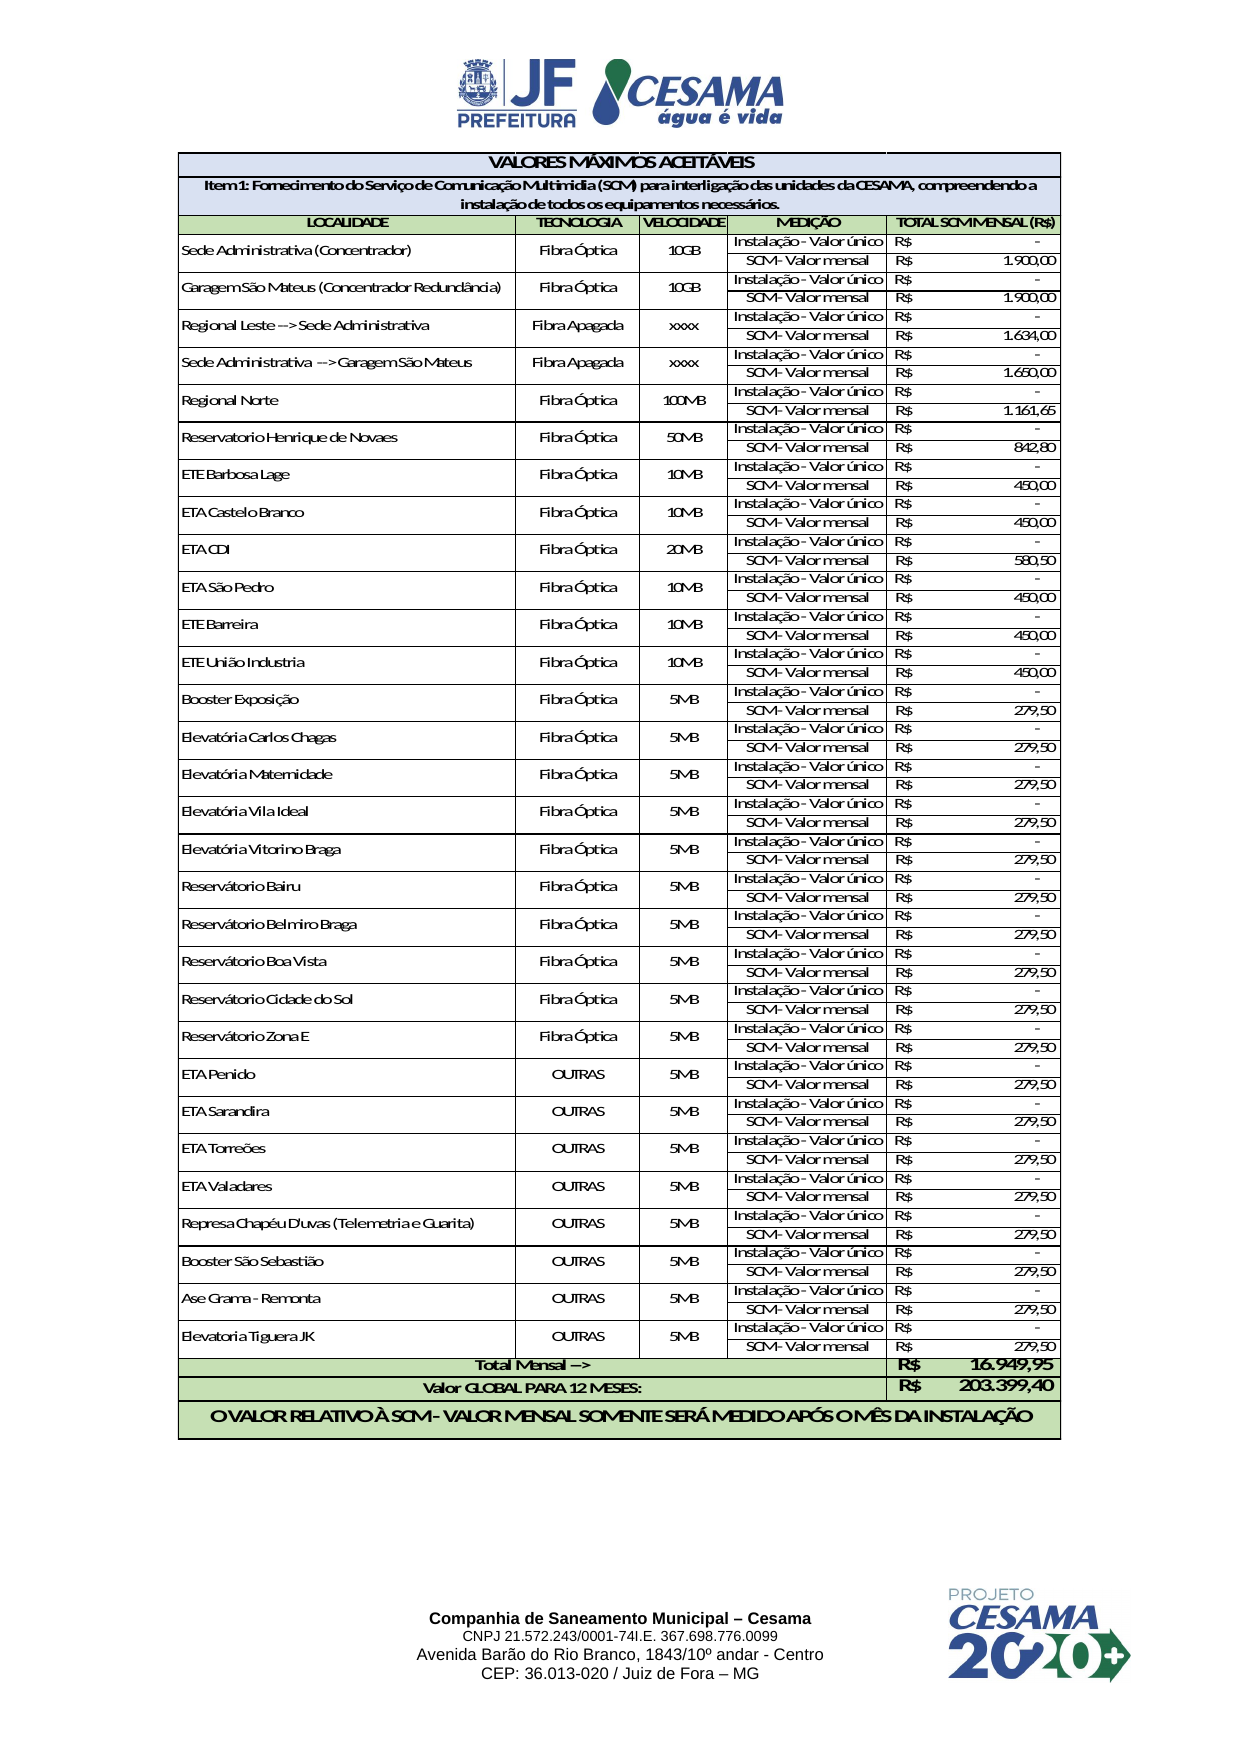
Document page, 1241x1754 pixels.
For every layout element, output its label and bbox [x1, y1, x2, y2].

picture [456, 59, 784, 128]
picture [948, 1588, 1131, 1683]
